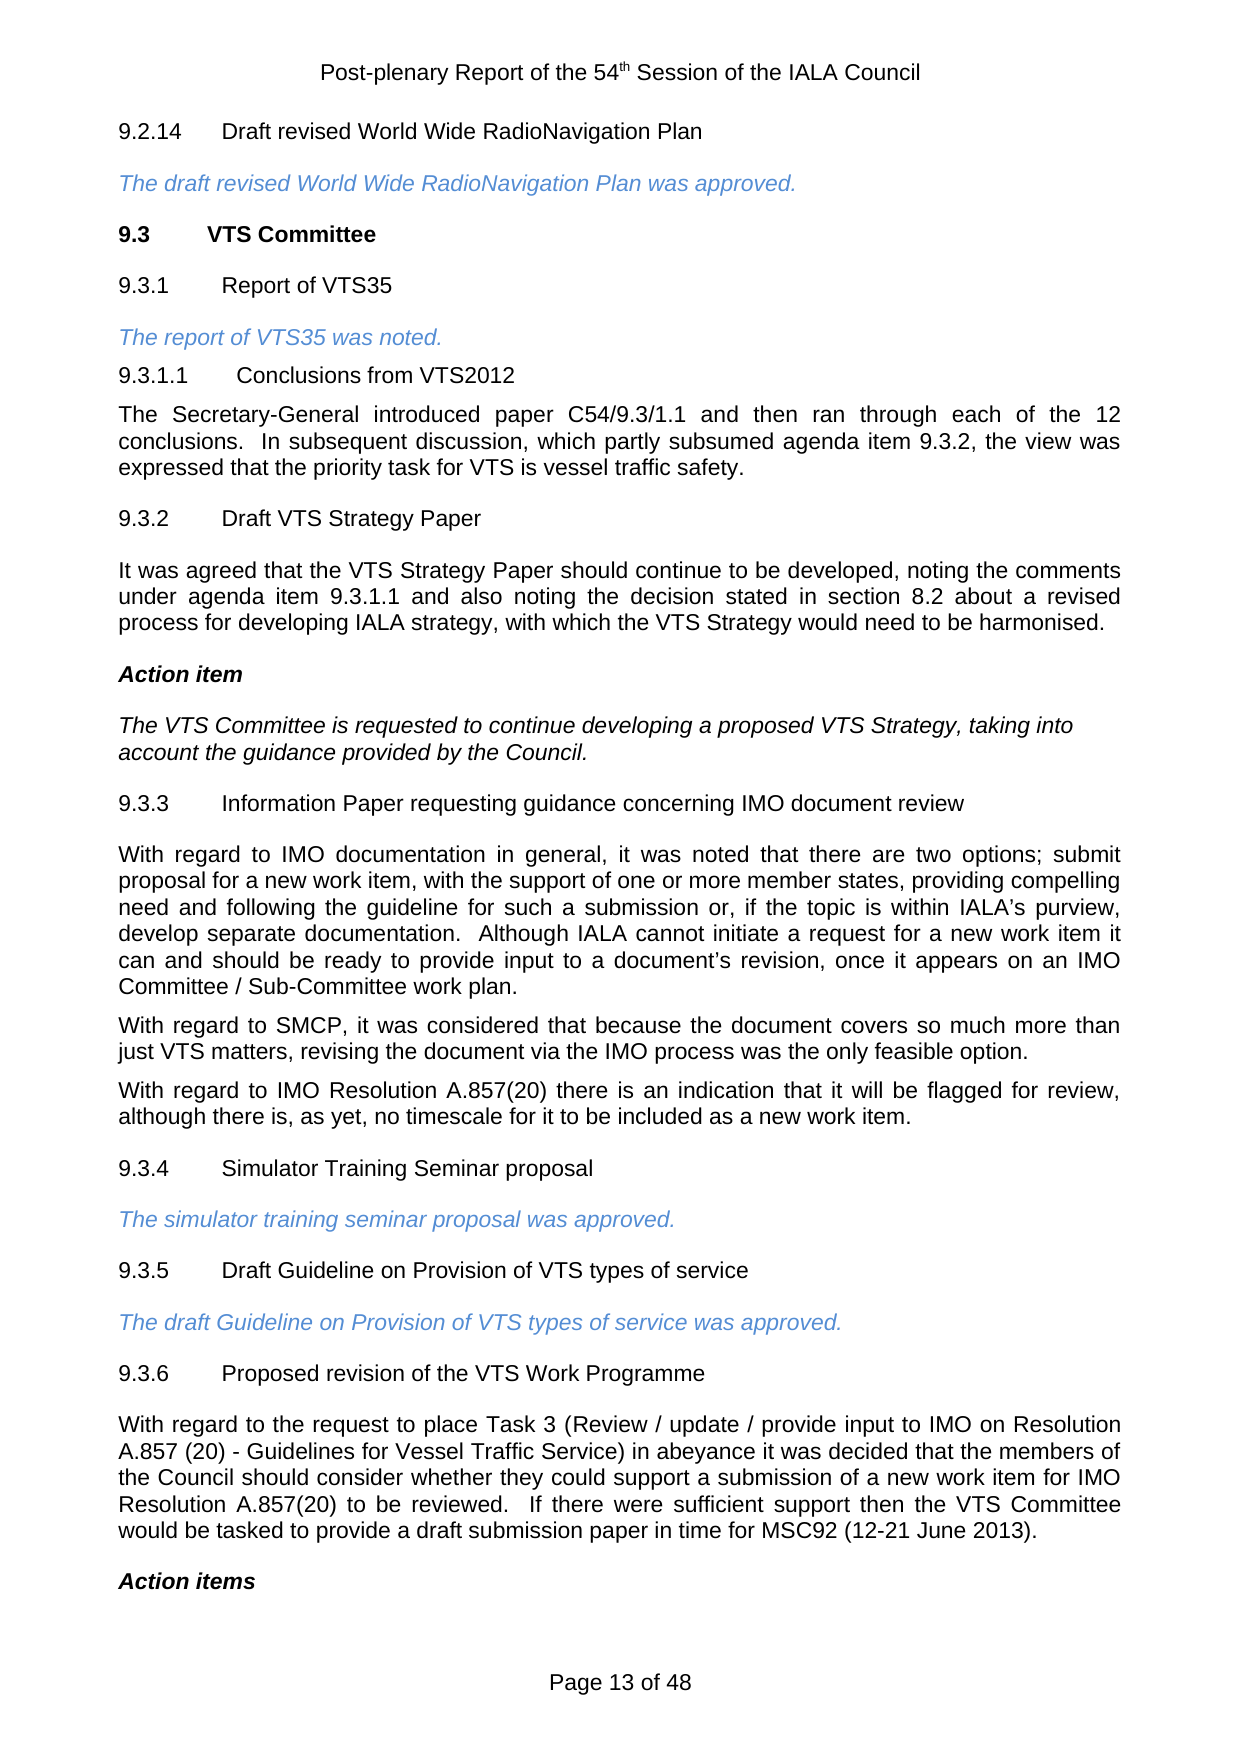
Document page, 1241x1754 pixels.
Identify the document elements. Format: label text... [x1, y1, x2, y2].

text With regard to IMO documentation in general, it was noted that there are two options; submit proposal for a new work item, with the support of one or more member states, providing compelling need and following the guideline for such a submission or, if the topic is within IALA’s purview, develop separate documentation. Although IALA cannot initiate a request for a new work item it can and should be ready to provide input to a document’s revision, once it appears on an IMO Committee / Sub-Committee work plan. [118, 841, 1122, 999]
text With regard to the request to place Task 3 (Review / update / provide input to IMO on Resolution A.857 (20) - Guidelines for Vessel Traffic Service) in abeyance it was decided that the members of the Council should consider whether they could support a submission of a new work item for IMO Resolution A.857(20) to be reviewed. If there were sufficient support then the VTS Committee would be tasked to provide a draft submission paper in time for MSC92 (12-21 June 2013). [118, 1411, 1122, 1543]
text Action item [118, 661, 1122, 687]
text With regard to SMCP, it was considered that because the document covers so much more than just VTS matters, revising the document via the IMO process was the only feasible option. [118, 1012, 1122, 1064]
subtitle Information Paper requesting guidance concerning IMO document review [118, 790, 1122, 816]
subtitle VTS Committee [118, 221, 1122, 247]
text With regard to IMO Resolution A.857(20) there is an indication that it will be flagged for review, although there is, as yet, no timescale for it to be included as a new work item. [118, 1077, 1122, 1130]
text The report of VTS35 was noted. [118, 323, 1122, 350]
subtitle Report of VTS35 [118, 272, 1122, 298]
subtitle Draft revised World Wide RadioNavigation Plan [118, 118, 1122, 144]
text It was agreed that the VTS Strategy Paper should continue to be developed, noting the comments under agenda item 9.3.1.1 and also noting the decision stated in section 8.2 about a revised process for developing IALA strategy, with which the VTS Strategy would need to be harmonised. [118, 557, 1122, 636]
text The VTS Committee is requested to continue developing a proposed VTS Strategy, taking into account the guidance provided by the Council. [118, 712, 1122, 765]
text The simulator training seminar proposal was approved. [118, 1206, 1122, 1232]
subtitle Proposed revision of the VTS Work Programme [118, 1360, 1122, 1386]
subtitle Conclusions from VTS2012 [118, 362, 1122, 389]
text The Secretary-General introduced paper C54/9.3/1.1 and then ran through each of the 12 conclusions. In subsequent discussion, which partly subsumed agenda item 9.3.2, the view was expressed that the priority task for VTS is vessel traffic safety. [118, 401, 1122, 480]
text Action items [118, 1568, 1122, 1594]
subtitle Draft Guideline on Provision of VTS types of service [118, 1257, 1122, 1284]
text The draft revised World Wide RadioNavigation Plan was approved. [118, 169, 1122, 196]
subtitle Draft VTS Strategy Paper [118, 505, 1122, 532]
text The draft Guideline on Provision of VTS types of service was approved. [118, 1309, 1122, 1335]
subtitle Simulator Training Seminar proposal [118, 1155, 1122, 1181]
